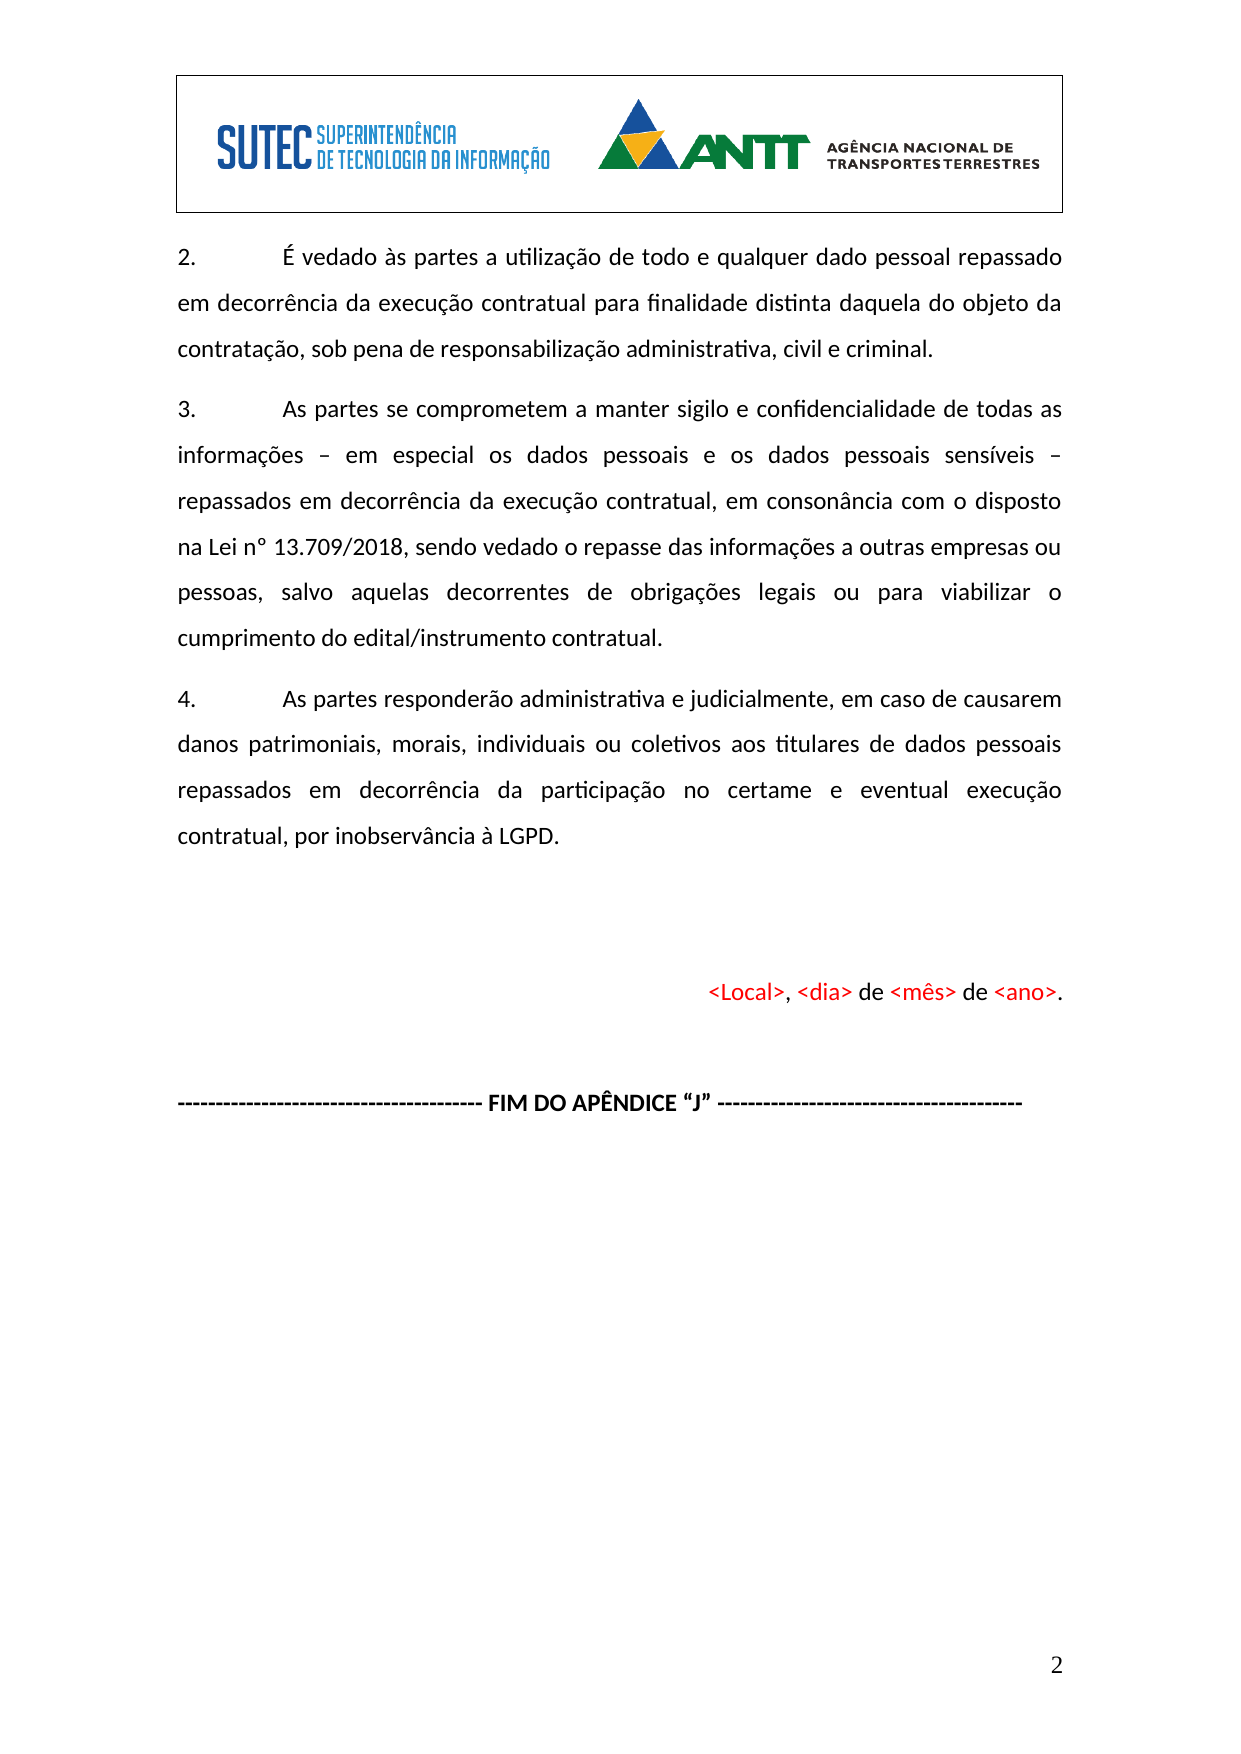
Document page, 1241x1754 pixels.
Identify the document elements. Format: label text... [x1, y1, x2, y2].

picture [181, 81, 1062, 207]
text ---------------------------------------- FIM DO APÊNDICE “J” ---------------------------------------- [177, 1087, 1063, 1118]
list As partes se comprometem a manter sigilo e confidencialidade de todas as informações – em especial os dados pessoais e os dados pessoais sensíveis – repassados em decorrência da execução contratual, em consonância com o disposto na Lei nº 13.709/2018, sendo vedado o repasse das informações a outras empresas ou pessoas, salvo aquelas decorrentes de obrigações legais ou para viabilizar o cumprimento do edital/instrumento contratual. [177, 393, 1063, 653]
list É vedado às partes a utilização de todo e qualquer dado pessoal repassado em decorrência da execução contratual para finalidade distinta daquela do objeto da contratação, sob pena de responsabilização administrativa, civil e criminal. [177, 241, 1063, 363]
text <Local>, <dia> de <mês> de <ano>. [177, 976, 1063, 1006]
list As partes responderão administrativa e judicialmente, em caso de causarem danos patrimoniais, morais, individuais ou coletivos aos titulares de dados pessoais repassados em decorrência da participação no certame e eventual execução contratual, por inobservância à LGPD. [177, 683, 1063, 851]
